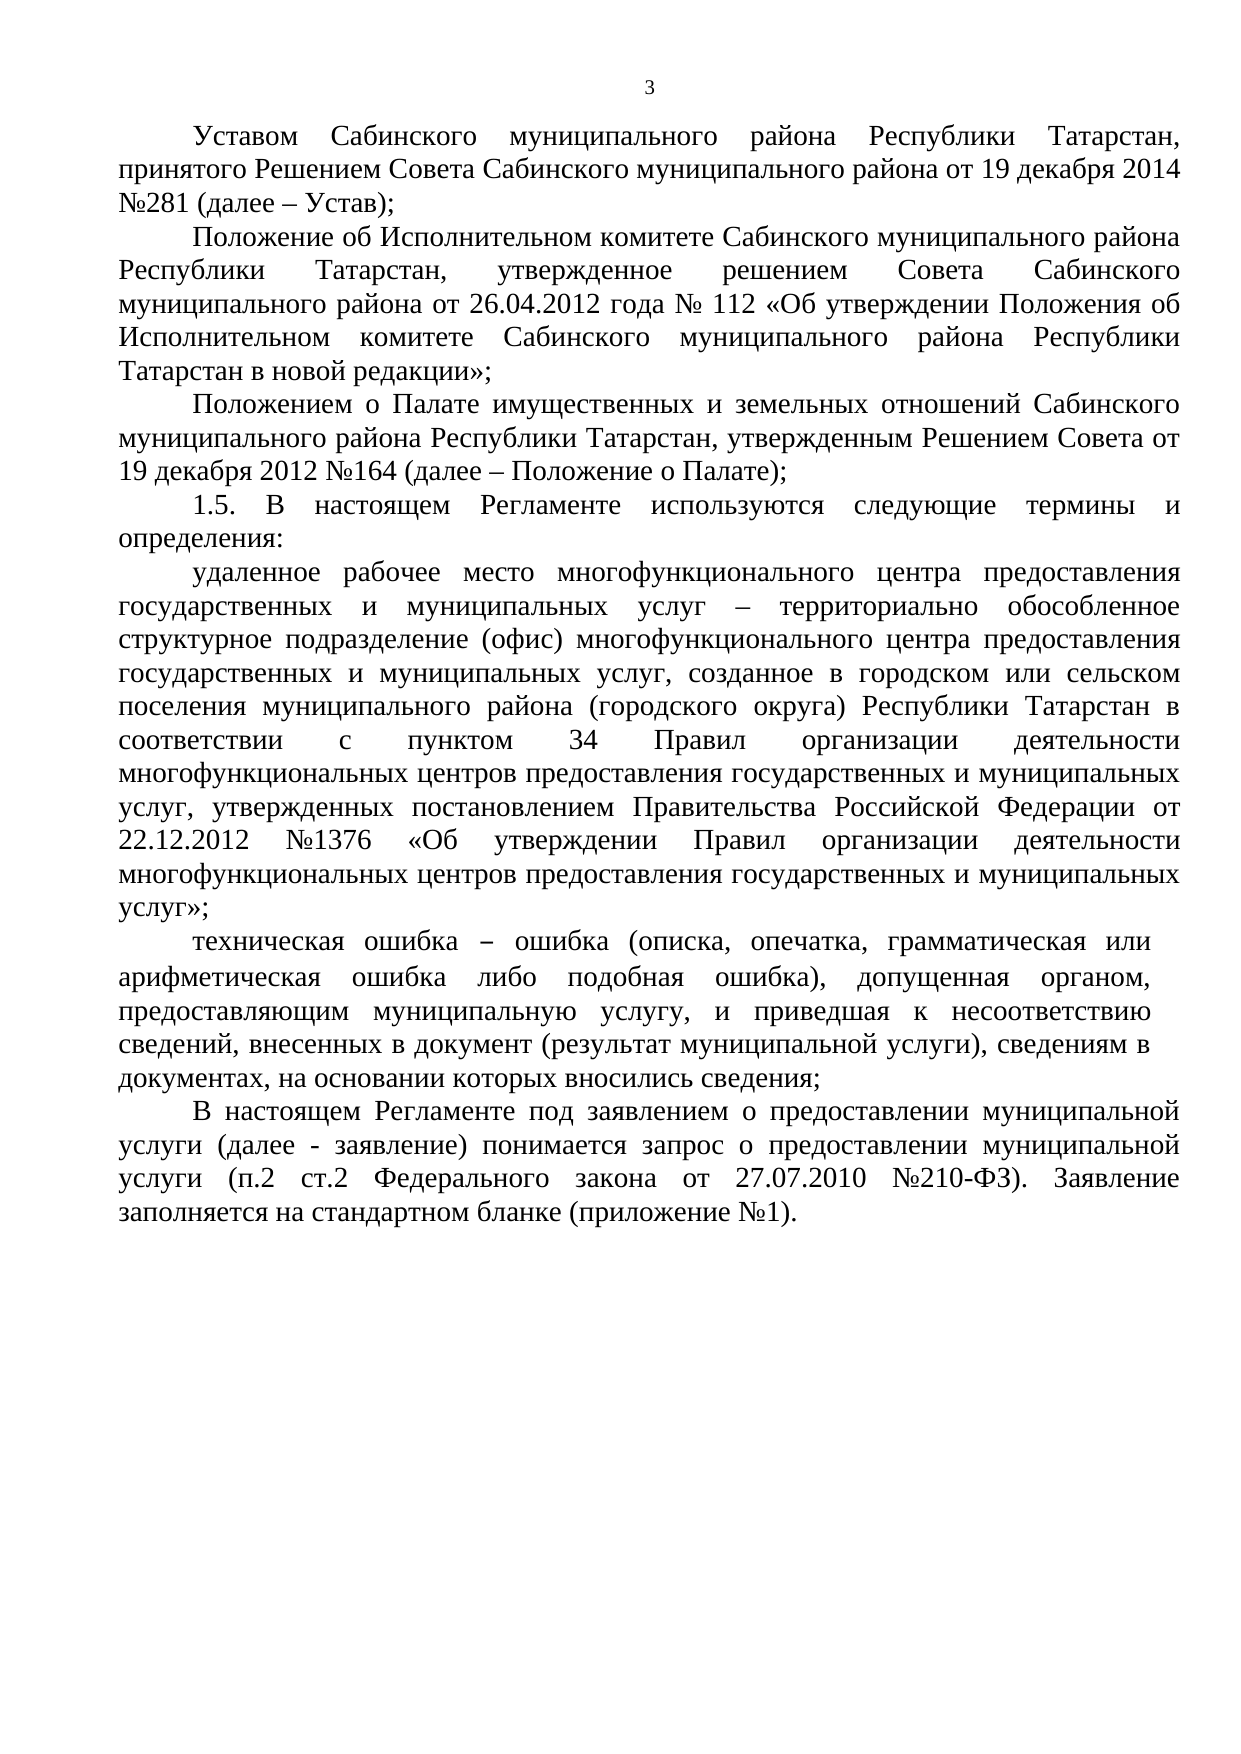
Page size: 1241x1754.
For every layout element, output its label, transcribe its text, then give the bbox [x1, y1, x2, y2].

text удаленное рабочее место многофункционального центра предоставления государственных и муниципальных услуг – территориально обособленное структурное подразделение (офис) многофункционального центра предоставления государственных и муниципальных услуг, созданное в городском или сельском поселения муниципального района (городского округа) Республики Татарстан в соответствии с пунктом 34 Правил организации деятельности многофункциональных центров предоставления государственных и муниципальных услуг, утвержденных постановлением Правительства Российской Федерации от 22.12.2012 №1376 «Об утверждении Правил организации деятельности многофункциональных центров предоставления государственных и муниципальных услуг»; [118, 554, 1181, 923]
text Положение об Исполнительном комитете Сабинского муниципального района Республики Татарстан, утвержденное решением Совета Сабинского муниципального района от 26.04.2012 года № 112 «Об утверждении Положения об Исполнительном комитете Сабинского муниципального района Республики Татарстан в новой редакции»; [118, 219, 1181, 386]
text техническая ошибка – ошибка (описка, опечатка, грамматическая или арифметическая ошибка либо подобная ошибка), допущенная органом, предоставляющим муниципальную услугу, и приведшая к несоответствию сведений, внесенных в документ (результат муниципальной услуги), сведениям в документах, на основании которых вносились сведения; [118, 923, 1152, 1093]
text 1.5. В настоящем Регламенте используются следующие термины и определения: [118, 487, 1181, 554]
text Уставом Сабинского муниципального района Республики Татарстан, принятого Решением Совета Сабинского муниципального района от 19 декабря 2014 №281 (далее – Устав); [118, 118, 1181, 219]
text Положением о Палате имущественных и земельных отношений Сабинского муниципального района Республики Татарстан, утвержденным Решением Совета от 19 декабря 2012 №164 (далее – Положение о Палате); [118, 386, 1181, 487]
text В настоящем Регламенте под заявлением о предоставлении муниципальной услуги (далее - заявление) понимается запрос о предоставлении муниципальной услуги (п.2 ст.2 Федерального закона от 27.07.2010 №210-ФЗ). Заявление заполняется на стандартном бланке (приложение №1). [118, 1093, 1181, 1227]
